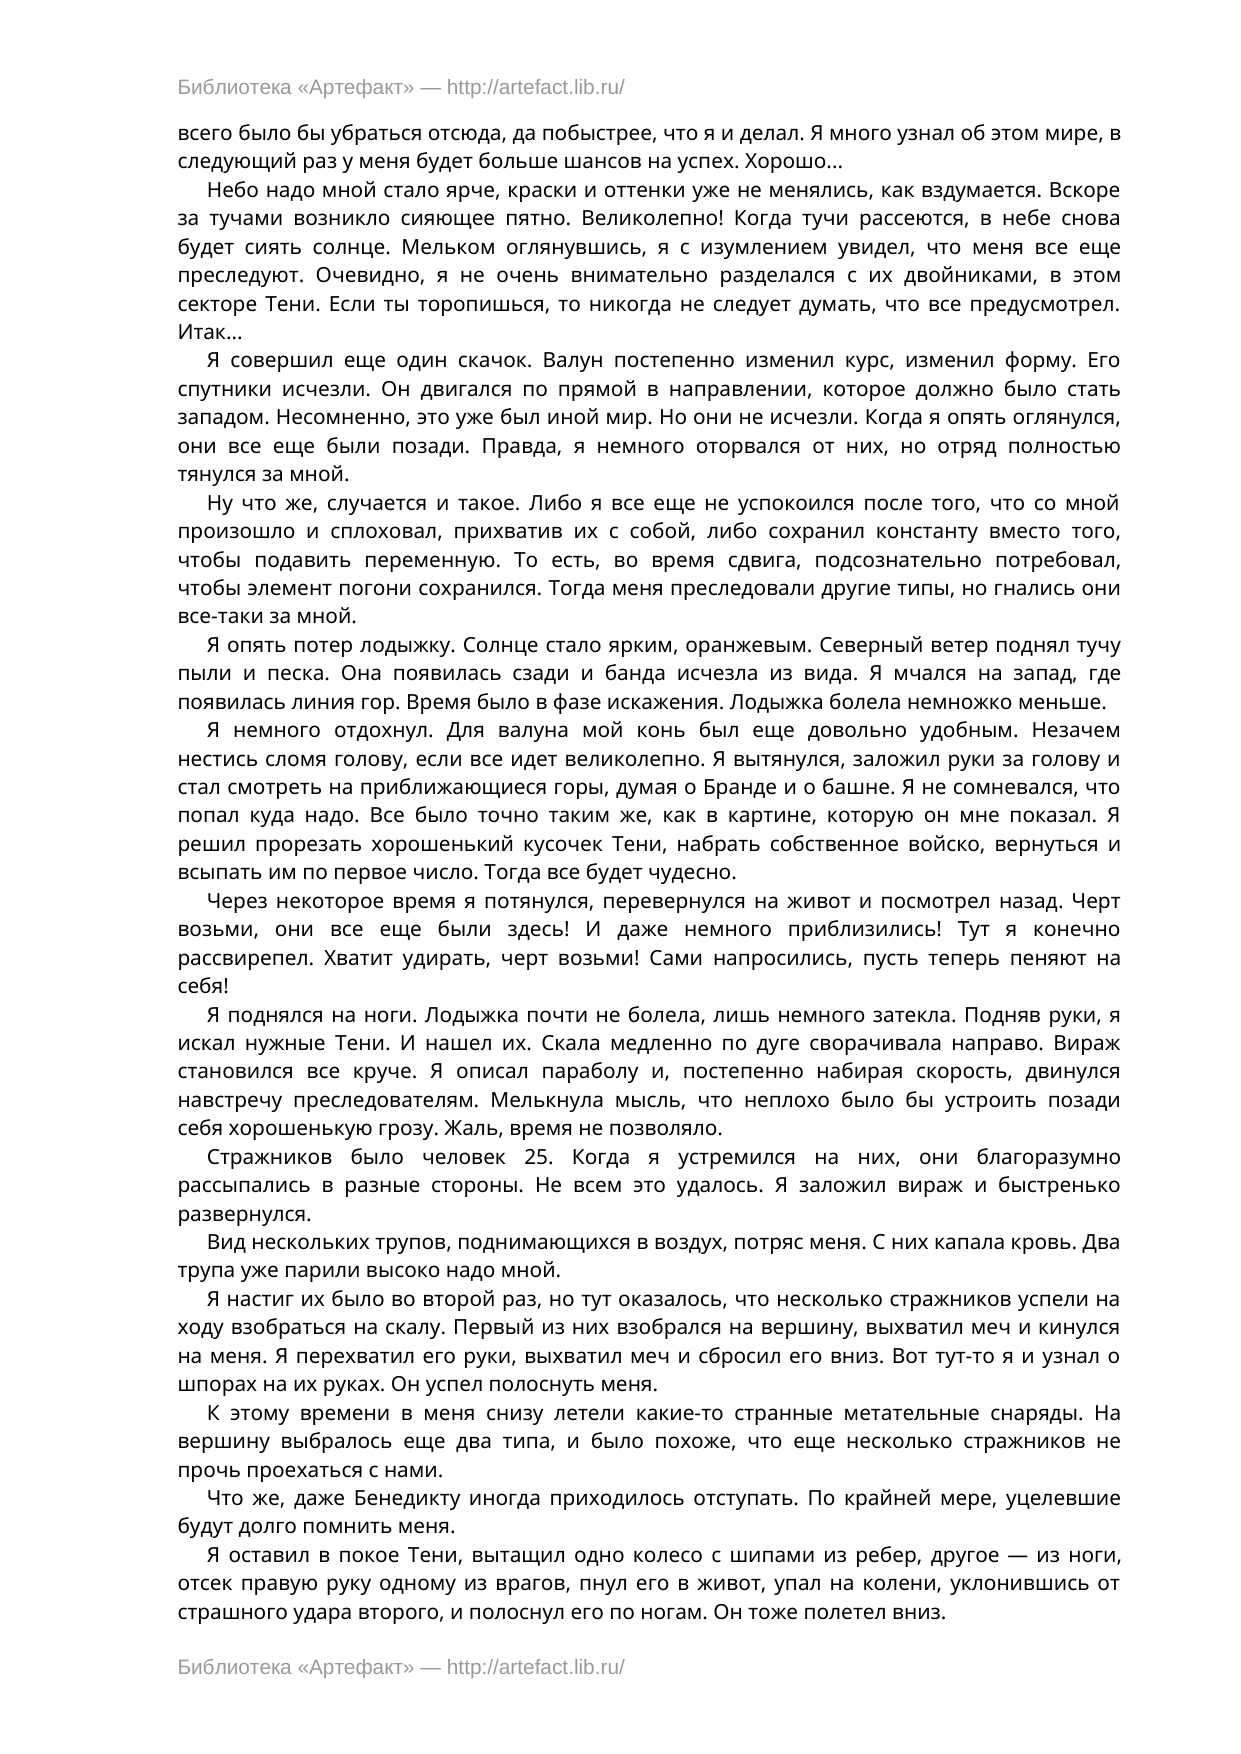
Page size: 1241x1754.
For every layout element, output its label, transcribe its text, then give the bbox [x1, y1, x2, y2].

text Я немного отдохнул. Для валуна мой конь был еще довольно удобным. Незачем нестись сломя голову, если все идет великолепно. Я вытянулся, заложил руки за голову и стал смотреть на приближающиеся горы, думая о Бранде и о башне. Я не сомневался, что попал куда надо. Все было точно таким же, как в картине, которую он мне показал. Я решил прорезать хорошенький кусочек Тени, набрать собственное войско, вернуться и всыпать им по первое число. Тогда все будет чудесно. [177, 715, 1122, 886]
text Я совершил еще один скачок. Валун постепенно изменил курс, изменил форму. Его спутники исчезли. Он двигался по прямой в направлении, которое должно было стать западом. Несомненно, это уже был иной мир. Но они не исчезли. Когда я опять оглянулся, они все еще были позади. Правда, я немного оторвался от них, но отряд полностью тянулся за мной. [177, 346, 1122, 488]
text Я настиг их было во второй раз, но тут оказалось, что несколько стражников успели на ходу взобраться на скалу. Первый из них взобрался на вершину, выхватил меч и кинулся на меня. Я перехватил его руки, выхватил меч и сбросил его вниз. Вот тут-то я и узнал о шпорах на их руках. Он успел полоснуть меня. [177, 1284, 1122, 1398]
text К этому времени в меня снизу летели какие-то странные метательные снаряды. На вершину выбралось еще два типа, и было похоже, что еще несколько стражников не прочь проехаться с нами. [177, 1398, 1122, 1483]
text Стражников было человек 25. Когда я устремился на них, они благоразумно рассыпались в разные стороны. Не всем это удалось. Я заложил вираж и быстренько развернулся. [177, 1142, 1122, 1227]
text Что же, даже Бенедикту иногда приходилось отступать. По крайней мере, уцелевшие будут долго помнить меня. [177, 1483, 1122, 1540]
text Я опять потер лодыжку. Солнце стало ярким, оранжевым. Северный ветер поднял тучу пыли и песка. Она появилась сзади и банда исчезла из вида. Я мчался на запад, где появилась линия гор. Время было в фазе искажения. Лодыжка болела немножко меньше. [177, 630, 1122, 715]
text Небо надо мной стало ярче, краски и оттенки уже не менялись, как вздумается. Вскоре за тучами возникло сияющее пятно. Великолепно! Когда тучи рассеются, в небе снова будет сиять солнце. Мельком оглянувшись, я с изумлением увидел, что меня все еще преследуют. Очевидно, я не очень внимательно разделался с их двойниками, в этом секторе Тени. Если ты торопишься, то никогда не следует думать, что все предусмотрел. Итак... [177, 175, 1122, 346]
text Вид нескольких трупов, поднимающихся в воздух, потряс меня. С них капала кровь. Два трупа уже парили высоко надо мной. [177, 1227, 1122, 1284]
text Через некоторое время я потянулся, перевернулся на живот и посмотрел назад. Черт возьми, они все еще были здесь! И даже немного приблизились! Тут я конечно рассвирепел. Хватит удирать, черт возьми! Сами напросились, пусть теперь пеняют на себя! [177, 886, 1122, 1000]
text Я оставил в покое Тени, вытащил одно колесо с шипами из ребер, другое — из ноги, отсек правую руку одному из врагов, пнул его в живот, упал на колени, уклонившись от страшного удара второго, и полоснул его по ногам. Он тоже полетел вниз. [177, 1540, 1122, 1625]
text Я поднялся на ноги. Лодыжка почти не болела, лишь немного затекла. Подняв руки, я искал нужные Тени. И нашел их. Скала медленно по дуге сворачивала направо. Вираж становился все круче. Я описал параболу и, постепенно набирая скорость, двинулся навстречу преследователям. Мелькнула мысль, что неплохо было бы устроить позади себя хорошенькую грозу. Жаль, время не позволяло. [177, 1000, 1122, 1142]
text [177, 118, 1122, 175]
text Ну что же, случается и такое. Либо я все еще не успокоился после того, что со мной произошло и сплоховал, прихватив их с собой, либо сохранил константу вместо того, чтобы подавить переменную. То есть, во время сдвига, подсознательно потребовал, чтобы элемент погони сохранился. Тогда меня преследовали другие типы, но гнались они все-таки за мной. [177, 488, 1122, 630]
